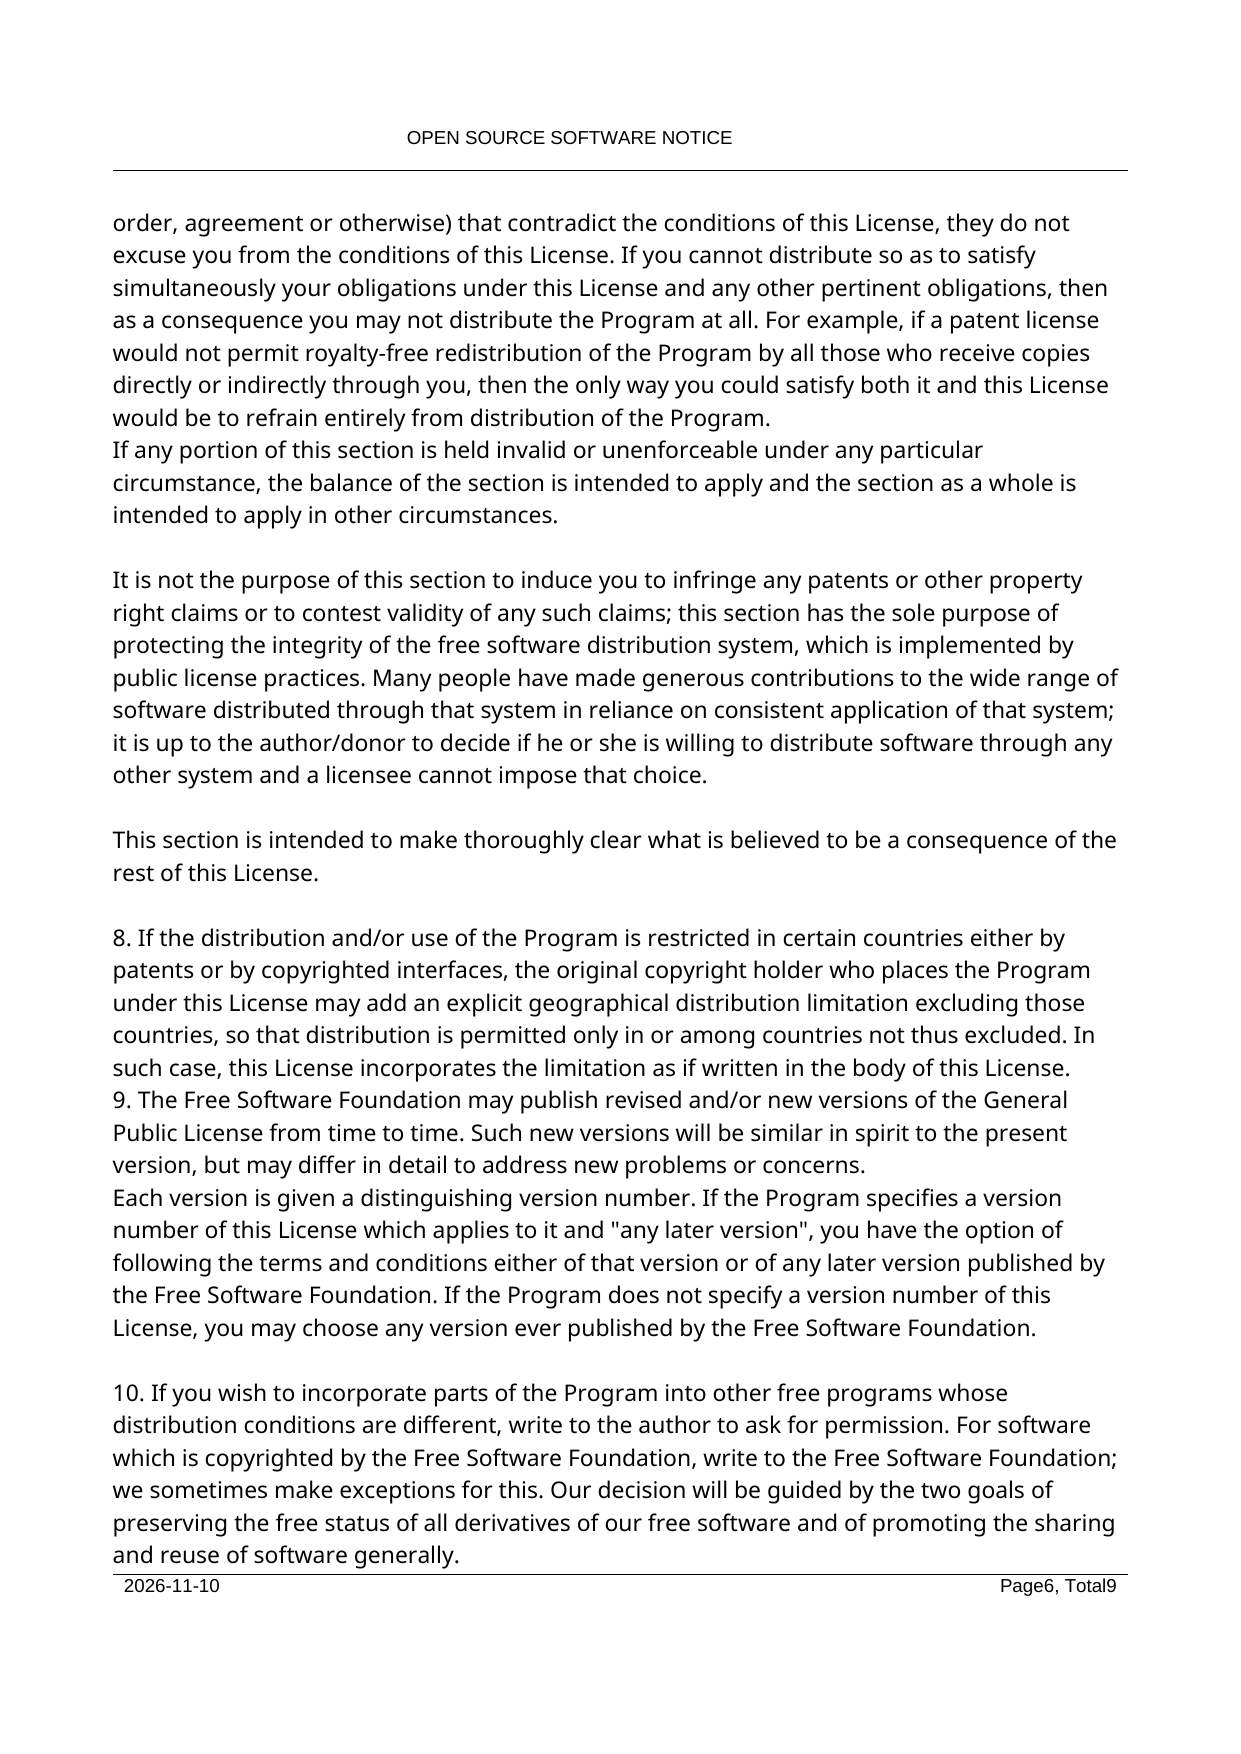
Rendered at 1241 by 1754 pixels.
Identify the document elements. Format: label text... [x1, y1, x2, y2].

text Each version is given a distinguishing version number. If the Program specifies a version number of this License which applies to it and "any later version", you have the option of following the terms and conditions either of that version or of any later version published by the Free Software Foundation. If the Program does not specify a version number of this License, you may choose any version ever published by the Free Software Foundation. [112, 1181, 1128, 1344]
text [112, 206, 1128, 434]
text 10. If you wish to incorporate parts of the Program into other free programs whose distribution conditions are different, write to the author to ask for permission. For software which is copyrighted by the Free Software Foundation, write to the Free Software Foundation; we sometimes make exceptions for this. Our decision will be guided by the two goals of preserving the free status of all derivatives of our free software and of promoting the sharing and reuse of software generally. [112, 1376, 1128, 1571]
text If any portion of this section is held invalid or unenforceable under any particular circumstance, the balance of the section is intended to apply and the section as a whole is intended to apply in other circumstances. [112, 434, 1128, 531]
text This section is intended to make thoroughly clear what is believed to be a consequence of the rest of this License. [112, 824, 1128, 889]
text It is not the purpose of this section to induce you to infringe any patents or other property right claims or to contest validity of any such claims; this section has the sole purpose of protecting the integrity of the free software distribution system, which is implemented by public license practices. Many people have made generous contributions to the wide range of software distributed through that system in reliance on consistent application of that system; it is up to the author/donor to decide if he or she is willing to distribute software through any other system and a licensee cannot impose that choice. [112, 564, 1128, 791]
text 9. The Free Software Foundation may publish revised and/or new versions of the General Public License from time to time. Such new versions will be similar in spirit to the present version, but may differ in detail to address new problems or concerns. [112, 1084, 1128, 1181]
text 8. If the distribution and/or use of the Program is restricted in certain countries either by patents or by copyrighted interfaces, the original copyright holder who places the Program under this License may add an explicit geographical distribution limitation excluding those countries, so that distribution is permitted only in or among countries not thus excluded. In such case, this License incorporates the limitation as if written in the body of this License. [112, 921, 1128, 1084]
